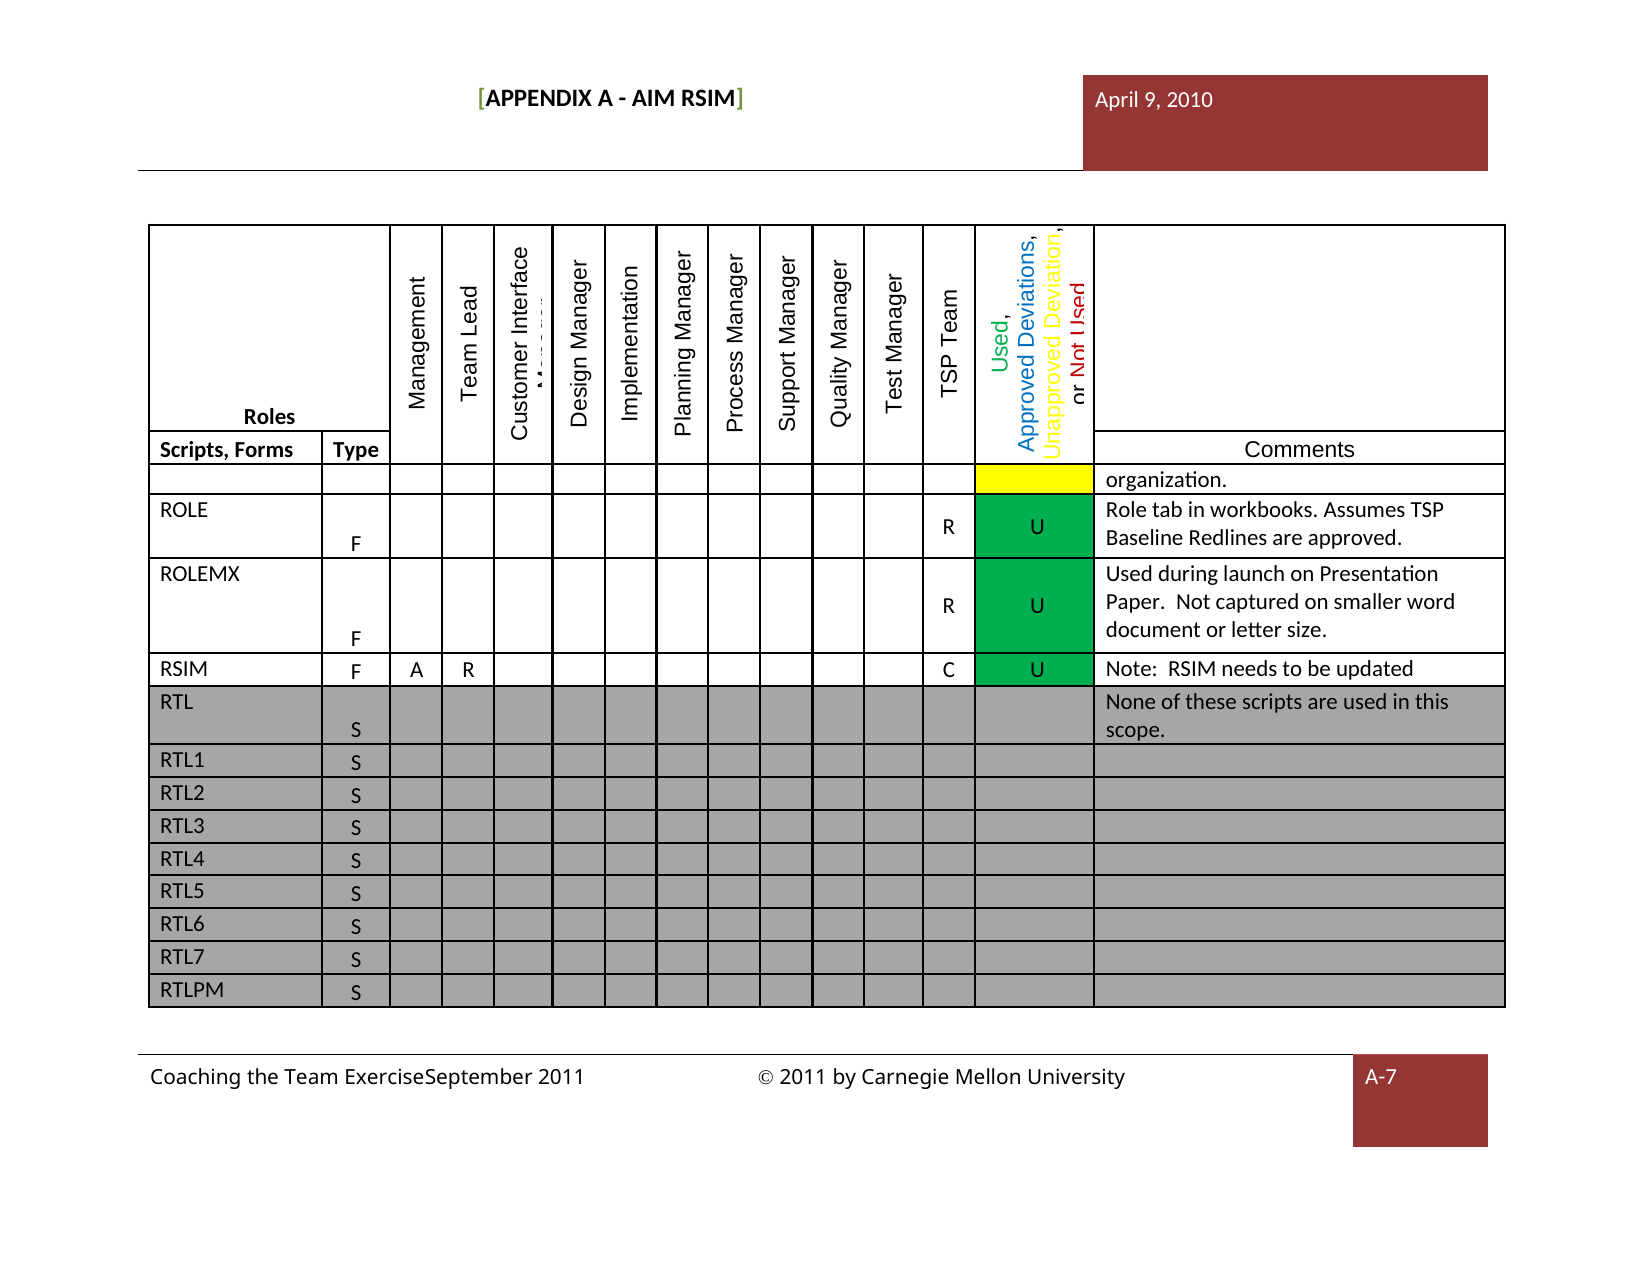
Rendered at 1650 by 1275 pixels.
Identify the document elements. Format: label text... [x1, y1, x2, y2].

table_cell [976, 811, 1093, 842]
table_cell U [976, 654, 1093, 685]
table_cell [924, 942, 974, 973]
table_cell [391, 745, 441, 776]
table_cell [709, 495, 759, 557]
table_cell [814, 909, 863, 940]
table_cell RTL3 [150, 811, 321, 842]
table_cell [865, 811, 922, 842]
table_cell [495, 745, 551, 776]
table_cell Note: RSIM needs to be updated [1095, 654, 1504, 685]
table_cell [658, 778, 707, 809]
table_cell [761, 876, 811, 907]
table_cell U [976, 495, 1093, 557]
table_cell [709, 654, 759, 685]
table_cell [658, 495, 707, 557]
table_cell S [323, 844, 389, 874]
table_cell [391, 844, 441, 874]
table_cell [495, 654, 551, 685]
table_cell [709, 778, 759, 809]
table_cell S [323, 745, 389, 776]
table_cell [495, 975, 551, 1006]
table_cell [443, 778, 493, 809]
table_cell [761, 811, 811, 842]
table_cell [814, 876, 863, 907]
table_cell [658, 465, 707, 493]
table_cell R [443, 465, 493, 493]
table_cell [976, 844, 1093, 874]
table_cell [554, 465, 604, 493]
table_cell [814, 745, 863, 776]
table_cell [976, 942, 1093, 973]
table_cell [1095, 844, 1504, 874]
table_cell [761, 654, 811, 685]
table_cell [606, 745, 655, 776]
table_cell [391, 778, 441, 809]
table_cell [554, 876, 604, 907]
table_cell [865, 876, 922, 907]
table_cell [709, 465, 759, 493]
table_cell [391, 975, 441, 1006]
table_cell R [924, 465, 974, 493]
table_header Management [391, 226, 441, 463]
table_cell UD [976, 465, 1093, 493]
table_cell S [323, 465, 389, 493]
table_cell [976, 687, 1093, 743]
table_cell [976, 745, 1093, 776]
table_cell [443, 909, 493, 940]
table_cell [1095, 942, 1504, 973]
table_cell [554, 811, 604, 842]
table_cell [495, 909, 551, 940]
table_cell [709, 975, 759, 1006]
table_cell [391, 811, 441, 842]
table_cell [554, 975, 604, 1006]
table_cell F [323, 559, 389, 652]
table_cell [709, 909, 759, 940]
table_cell [658, 745, 707, 776]
table_cell [391, 876, 441, 907]
table_cell [814, 495, 863, 557]
table_cell S [323, 909, 389, 940]
table_cell [554, 559, 604, 652]
table_cell I [391, 465, 441, 493]
table_cell [924, 811, 974, 842]
table_cell [658, 975, 707, 1006]
table_cell [554, 654, 604, 685]
table_cell [814, 811, 863, 842]
table_cell [606, 975, 655, 1006]
table_cell [391, 942, 441, 973]
table_header Support Manager [761, 226, 811, 463]
table_cell U [976, 559, 1093, 652]
table_cell [391, 495, 441, 557]
table_cell [924, 876, 974, 907]
table_cell [865, 654, 922, 685]
table_cell [761, 844, 811, 874]
table_cell [761, 975, 811, 1006]
table_cell [554, 778, 604, 809]
table_cell [814, 844, 863, 874]
table_cell S [323, 975, 389, 1006]
table_cell [865, 942, 922, 973]
table_cell RSIM [150, 654, 321, 685]
table_cell [924, 909, 974, 940]
table_header TSP Team [924, 226, 974, 463]
table_cell S [323, 811, 389, 842]
table_header [1095, 226, 1504, 430]
table_cell [606, 687, 655, 743]
table_cell [391, 909, 441, 940]
table_cell [761, 465, 811, 493]
table_cell [814, 778, 863, 809]
table_cell [761, 778, 811, 809]
table_cell [658, 654, 707, 685]
table_cell [443, 559, 493, 652]
table_cell None of these scripts are used in this scope. [1095, 687, 1504, 743]
table_cell [606, 559, 655, 652]
table_cell [495, 811, 551, 842]
table_cell [761, 909, 811, 940]
table_cell ALT: SCRIPT AIM Document-New Technical. REQ has good detail and should be updated to fit our organization. [1095, 465, 1504, 493]
table_cell C [924, 654, 974, 685]
table_cell [814, 687, 863, 743]
table_cell [391, 559, 441, 652]
table_cell Comments [1095, 432, 1504, 463]
table_cell RTL4 [150, 844, 321, 874]
table_cell RTL7 [150, 942, 321, 973]
table_cell [814, 975, 863, 1006]
table_cell [709, 687, 759, 743]
table_cell [976, 909, 1093, 940]
table_cell [865, 559, 922, 652]
table_cell [814, 559, 863, 652]
table_cell [1095, 778, 1504, 809]
table_cell [924, 745, 974, 776]
table_header Design Manager [554, 226, 604, 463]
table_cell [924, 778, 974, 809]
table_cell [1095, 975, 1504, 1006]
table_cell [443, 844, 493, 874]
table_cell [865, 495, 922, 557]
table_cell [443, 876, 493, 907]
table_cell RTL [150, 687, 321, 743]
table_cell [709, 942, 759, 973]
table_cell ROLE [150, 495, 321, 557]
table_header Customer Interface Manager [495, 226, 551, 463]
table_cell RTL1 [150, 745, 321, 776]
table_cell ROLEMX [150, 559, 321, 652]
table_cell A [391, 654, 441, 685]
table_cell [606, 876, 655, 907]
table_cell [1095, 745, 1504, 776]
table_cell [443, 811, 493, 842]
table_cell Scripts, Forms [150, 432, 321, 463]
table_cell F [323, 495, 389, 557]
table_cell [606, 495, 655, 557]
table_header Implementation Manager [606, 226, 655, 463]
table_cell [658, 876, 707, 907]
table_cell [865, 778, 922, 809]
table_cell S [323, 876, 389, 907]
table_cell [443, 745, 493, 776]
table_cell [709, 745, 759, 776]
table_cell RTLPM [150, 975, 321, 1006]
table_cell [1095, 909, 1504, 940]
table_cell RTL6 [150, 909, 321, 940]
table_cell R [495, 465, 551, 493]
table_cell [554, 942, 604, 973]
table_cell [761, 495, 811, 557]
table_cell [658, 909, 707, 940]
table_cell [606, 909, 655, 940]
table_header Team Lead [443, 226, 493, 463]
table_cell [443, 495, 493, 557]
table_header Used, Approved Deviations, Unapproved Deviation, or Not Used [976, 226, 1093, 463]
table_cell [658, 942, 707, 973]
table_cell [761, 942, 811, 973]
table_cell [606, 811, 655, 842]
table_cell R [924, 559, 974, 652]
table_cell [495, 495, 551, 557]
table_cell [606, 778, 655, 809]
table_cell [443, 975, 493, 1006]
table_cell [606, 942, 655, 973]
table_cell [495, 559, 551, 652]
table_cell [1095, 876, 1504, 907]
table_cell RTL5 [150, 876, 321, 907]
table_header Roles [150, 226, 389, 430]
table_cell [976, 778, 1093, 809]
table_cell [554, 745, 604, 776]
table_header Test Manager [865, 226, 922, 463]
table_cell [658, 687, 707, 743]
table_cell [976, 975, 1093, 1006]
table_cell [761, 559, 811, 652]
table_cell [924, 844, 974, 874]
table_cell [709, 844, 759, 874]
table_cell [554, 687, 604, 743]
table_cell R [443, 654, 493, 685]
table_cell [924, 975, 974, 1006]
table_cell [495, 876, 551, 907]
table_cell [606, 844, 655, 874]
table_cell [658, 844, 707, 874]
table_cell [865, 687, 922, 743]
table_cell S [323, 942, 389, 973]
table_cell Used during launch on Presentation Paper. Not captured on smaller word document or letter size. [1095, 559, 1504, 652]
table_cell [865, 975, 922, 1006]
table_cell [865, 844, 922, 874]
table_cell [658, 811, 707, 842]
table_cell [865, 465, 922, 493]
table_cell R [924, 495, 974, 557]
table_cell [761, 687, 811, 743]
table_cell [709, 559, 759, 652]
table_cell RTL2 [150, 778, 321, 809]
table_cell [554, 844, 604, 874]
table_cell [814, 465, 863, 493]
table_cell [865, 745, 922, 776]
table_cell [495, 942, 551, 973]
table_header Process Manager [709, 226, 759, 463]
table_cell [761, 745, 811, 776]
table_cell [443, 687, 493, 743]
table_cell [924, 687, 974, 743]
table_header Quality Manager [814, 226, 863, 463]
table_cell [443, 942, 493, 973]
table_cell [658, 559, 707, 652]
table_cell [709, 811, 759, 842]
table_cell S [323, 687, 389, 743]
table_header Planning Manager [658, 226, 707, 463]
table_cell [1095, 811, 1504, 842]
table_cell [495, 778, 551, 809]
table_cell [814, 942, 863, 973]
table_cell [391, 687, 441, 743]
table_cell [606, 654, 655, 685]
table_cell [495, 844, 551, 874]
table_cell [554, 909, 604, 940]
table_cell S [323, 778, 389, 809]
table_cell Role tab in workbooks. Assumes TSP Baseline Redlines are approved. [1095, 495, 1504, 557]
table_cell [976, 876, 1093, 907]
table_cell Type [323, 432, 389, 463]
table_cell [554, 495, 604, 557]
table_cell [495, 687, 551, 743]
table_cell [814, 654, 863, 685]
table_cell [606, 465, 655, 493]
table_cell [865, 909, 922, 940]
table_cell REQ [150, 465, 321, 493]
table_cell [709, 876, 759, 907]
table_cell F [323, 654, 389, 685]
